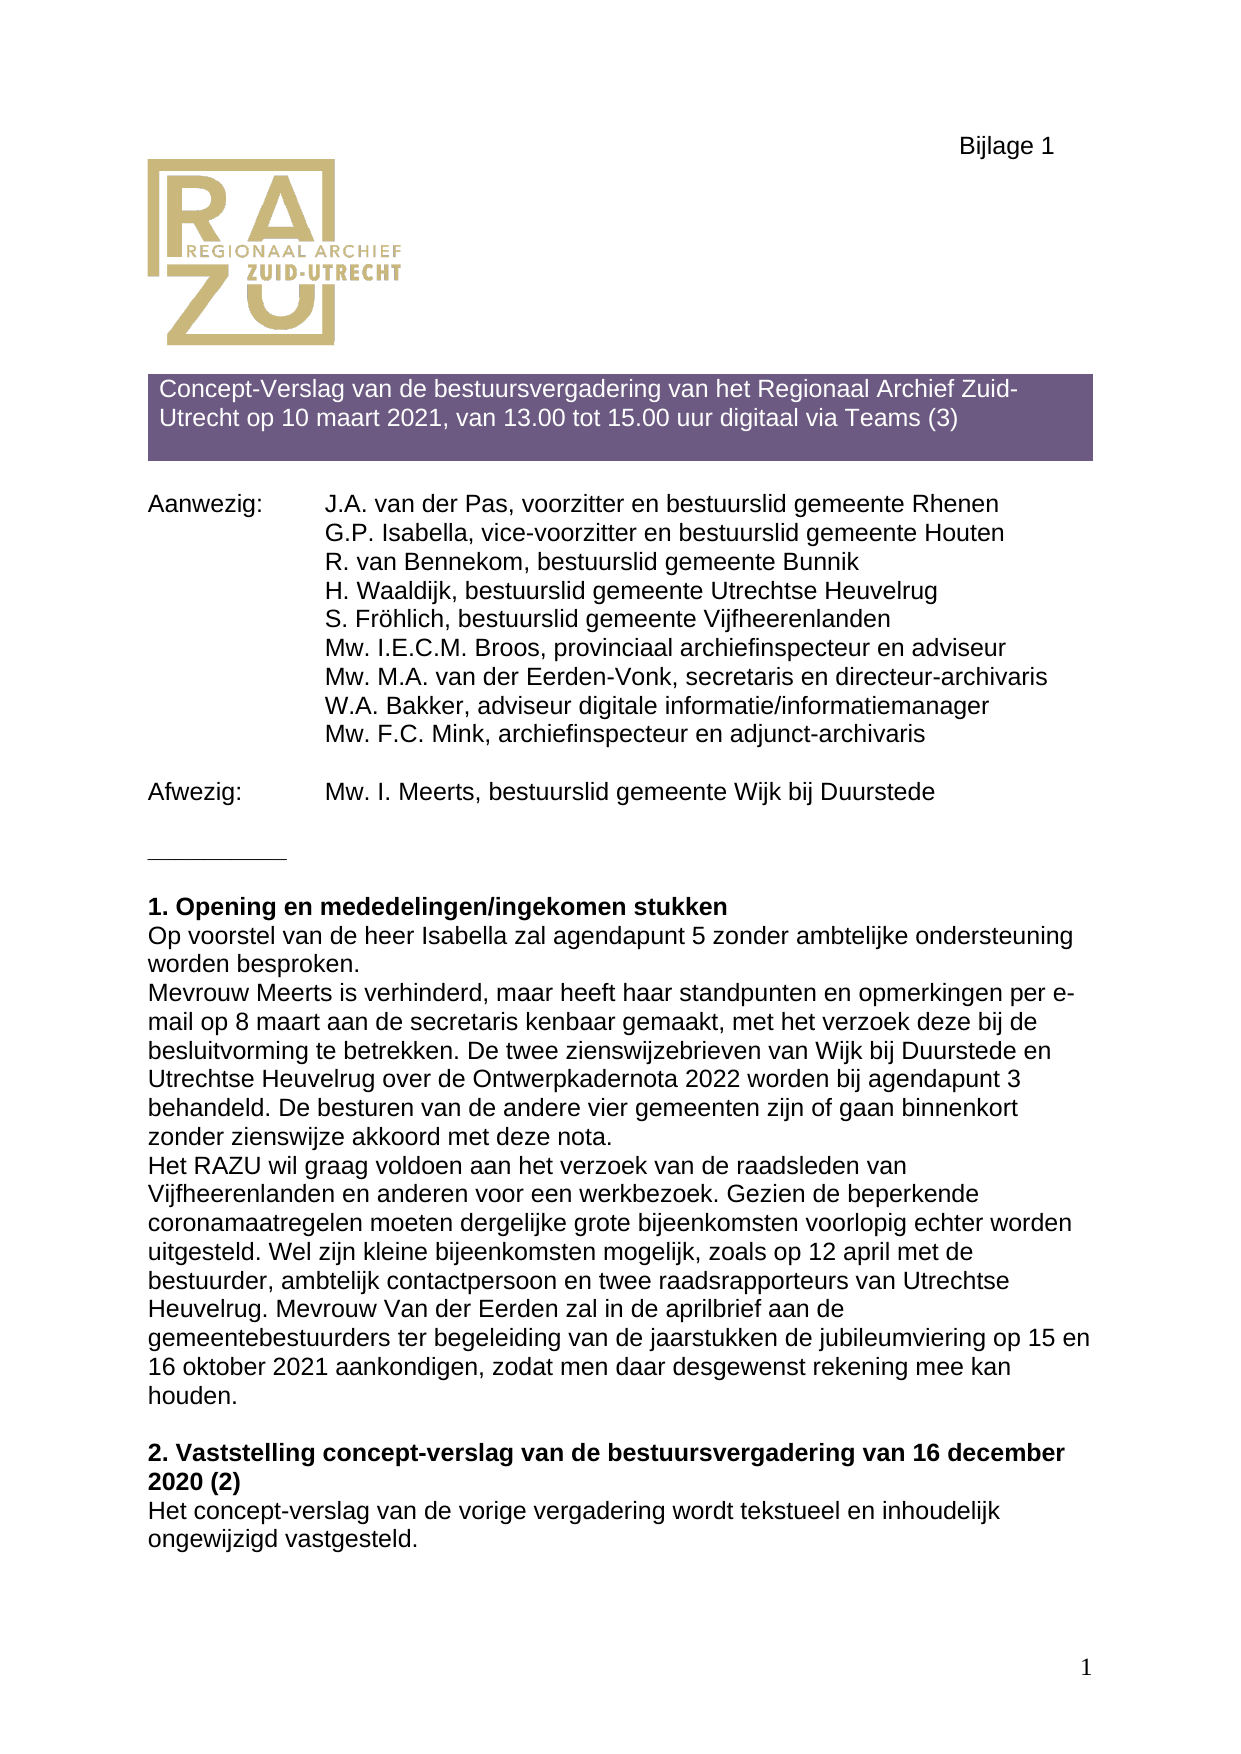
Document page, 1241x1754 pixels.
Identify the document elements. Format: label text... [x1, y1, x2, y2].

text Het RAZU wil graag voldoen aan het verzoek van de raadsleden van Vijfheerenlanden en anderen voor een werkbezoek. Gezien de beperkende coronamaatregelen moeten dergelijke grote bijeenkomsten voorlopig echter worden uitgesteld. Wel zijn kleine bijeenkomsten mogelijk, zoals op 12 april met de bestuurder, ambtelijk contactpersoon en twee raadsrapporteurs van Utrechtse Heuvelrug. Mevrouw Van der Eerden zal in de aprilbrief aan de gemeentebestuurders ter begeleiding van de jaarstukken de jubileumviering op 15 en 16 oktober 2021 aankondigen, zodat men daar desgewenst rekening mee kan houden. [148, 1151, 1093, 1409]
text G.P. Isabella, vice-voorzitter en bestuurslid gemeente Houten [148, 518, 1093, 547]
text Mw. I.E.C.M. Broos, provinciaal archiefinspecteur en adviseur [324, 633, 1093, 662]
text Het concept-verslag van de vorige vergadering wordt tekstueel en inhoudelijk ongewijzigd vastgesteld. [148, 1496, 1093, 1553]
table_header Concept-Verslag van de bestuursvergadering van het Regionaal Archief Zuid-Utrecht op 10 maart 2021, van 13.00 tot 15.00 uur digitaal via Teams (3) [148, 374, 1093, 461]
text 1. Opening en mededelingen/ingekomen stukken [148, 892, 1093, 921]
text R. van Bennekom, bestuurslid gemeente Bunnik [148, 547, 1093, 576]
text Aanwezig: J.A. van der Pas, voorzitter en bestuurslid gemeente Rhenen [148, 489, 1093, 518]
text Afwezig: Mw. I. Meerts, bestuurslid gemeente Wijk bij Duurstede [148, 777, 1093, 806]
text Mw. F.C. Mink, archiefinspecteur en adjunct-archivaris [324, 719, 1093, 748]
text W.A. Bakker, adviseur digitale informatie/informatiemanager [324, 691, 1093, 719]
text Mevrouw Meerts is verhinderd, maar heeft haar standpunten en opmerkingen per e-mail op 8 maart aan de secretaris kenbaar gemaakt, met het verzoek deze bij de besluitvorming te betrekken. De twee zienswijzebrieven van Wijk bij Duurstede en Utrechtse Heuvelrug over de Ontwerpkadernota 2022 worden bij agendapunt 3 behandeld. De besturen van de andere vier gemeenten zijn of gaan binnenkort zonder zienswijze akkoord met deze nota. [148, 978, 1093, 1151]
picture [147, 159, 401, 346]
text 2. Vaststelling concept-verslag van de bestuursvergadering van 16 december 2020 (2) [148, 1438, 1093, 1496]
text S. Fröhlich, bestuurslid gemeente Vijfheerenlanden [324, 604, 1093, 633]
text Bijlage 1 [148, 131, 1093, 160]
text Op voorstel van de heer Isabella zal agendapunt 5 zonder ambtelijke ondersteuning worden besproken. [148, 921, 1093, 978]
text Mw. M.A. van der Eerden-Vonk, secretaris en directeur-archivaris [148, 662, 1093, 691]
text __________ [148, 834, 1093, 863]
text H. Waaldijk, bestuurslid gemeente Utrechtse Heuvelrug [324, 576, 1093, 604]
